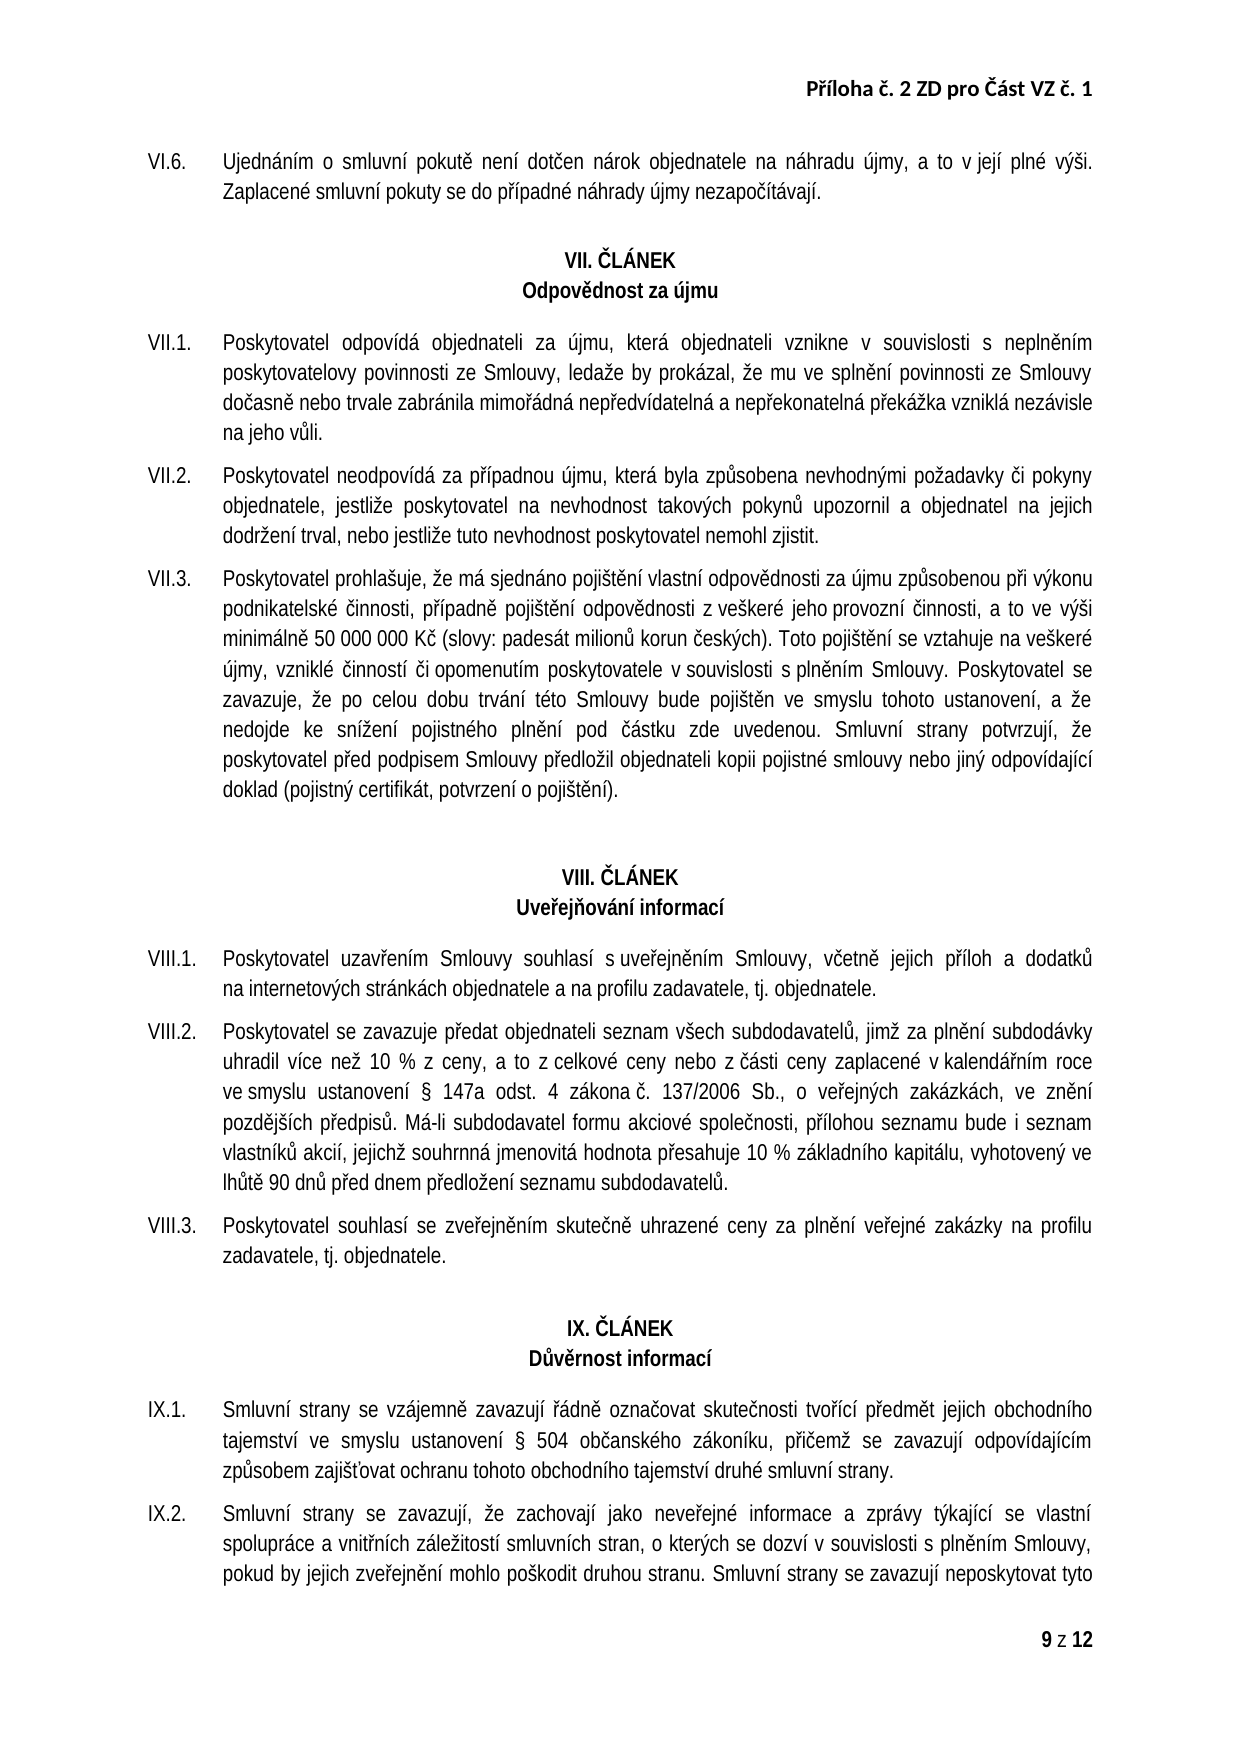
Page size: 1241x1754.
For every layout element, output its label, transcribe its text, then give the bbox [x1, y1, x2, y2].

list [148, 1499, 1093, 1586]
text Odpovědnost za újmu [148, 277, 1093, 303]
subtitle ČLÁNEK [148, 247, 1093, 273]
subtitle ČLÁNEK [148, 863, 1093, 890]
list Poskytovatel prohlašuje, že má sjednáno pojištění vlastní odpovědnosti za újmu způsobenou při výkonu podnikatelské činnosti, případně pojištění odpovědnosti z veškeré jeho provozní činnosti, a to ve výši minimálně 50 000 000 Kč (slovy: padesát milionů korun českých). Toto pojištění se vztahuje na veškeré újmy, vzniklé činností či opomenutím poskytovatele v souvislosti s plněním Smlouvy. Poskytovatel se zavazuje, že po celou dobu trvání této Smlouvy bude pojištěn ve smyslu tohoto ustanovení, a že nedojde ke snížení pojistného plnění pod částku zde uvedenou. Smluvní strany potvrzují, že poskytovatel před podpisem Smlouvy předložil objednateli kopii pojistné smlouvy nebo jiný odpovídající doklad (pojistný certifikát, potvrzení o pojištění). [148, 565, 1093, 803]
subtitle ČLÁNEK [148, 1315, 1093, 1341]
list Poskytovatel uzavřením Smlouvy souhlasí s uveřejněním Smlouvy, včetně jejich příloh a dodatků na internetových stránkách objednatele a na profilu zadavatele, tj. objednatele. [148, 945, 1093, 1002]
text Důvěrnost informací [148, 1345, 1093, 1371]
list Smluvní strany se vzájemně zavazují řádně označovat skutečnosti tvořící předmět jejich obchodního tajemství ve smyslu ustanovení § 504 občanského zákoníku, přičemž se zavazují odpovídajícím způsobem zajišťovat ochranu tohoto obchodního tajemství druhé smluvní strany. [148, 1396, 1093, 1483]
list Poskytovatel souhlasí se zveřejněním skutečně uhrazené ceny za plnění veřejné zakázky na profilu zadavatele, tj. objednatele. [148, 1212, 1093, 1268]
list Poskytovatel se zavazuje předat objednateli seznam všech subdodavatelů, jimž za plnění subdodávky uhradil více než 10 % z ceny, a to z celkové ceny nebo z části ceny zaplacené v kalendářním roce ve smyslu ustanovení § 147a odst. 4 zákona č. 137/2006 Sb., o veřejných zakázkách, ve znění pozdějších předpisů. Má-li subdodavatel formu akciové společnosti, přílohou seznamu bude i seznam vlastníků akcií, jejichž souhrnná jmenovitá hodnota přesahuje 10 % základního kapitálu, vyhotovený ve lhůtě 90 dnů před dnem předložení seznamu subdodavatelů. [148, 1018, 1093, 1195]
list Ujednáním o smluvní pokutě není dotčen nárok objednatele na náhradu újmy, a to v její plné výši. Zaplacené smluvní pokuty se do případné náhrady újmy nezapočítávají. [148, 148, 1093, 204]
text Uveřejňování informací [148, 894, 1093, 920]
list Poskytovatel neodpovídá za případnou újmu, která byla způsobena nevhodnými požadavky či pokyny objednatele, jestliže poskytovatel na nevhodnost takových pokynů upozornil a objednatel na jejich dodržení trval, nebo jestliže tuto nevhodnost poskytovatel nemohl zjistit. [148, 462, 1093, 548]
list Poskytovatel odpovídá objednateli za újmu, která objednateli vznikne v souvislosti s neplněním poskytovatelovy povinnosti ze Smlouvy, ledaže by prokázal, že mu ve splnění povinnosti ze Smlouvy dočasně nebo trvale zabránila mimořádná nepředvídatelná a nepřekonatelná překážka vzniklá nezávisle na jeho vůli. [148, 328, 1093, 445]
